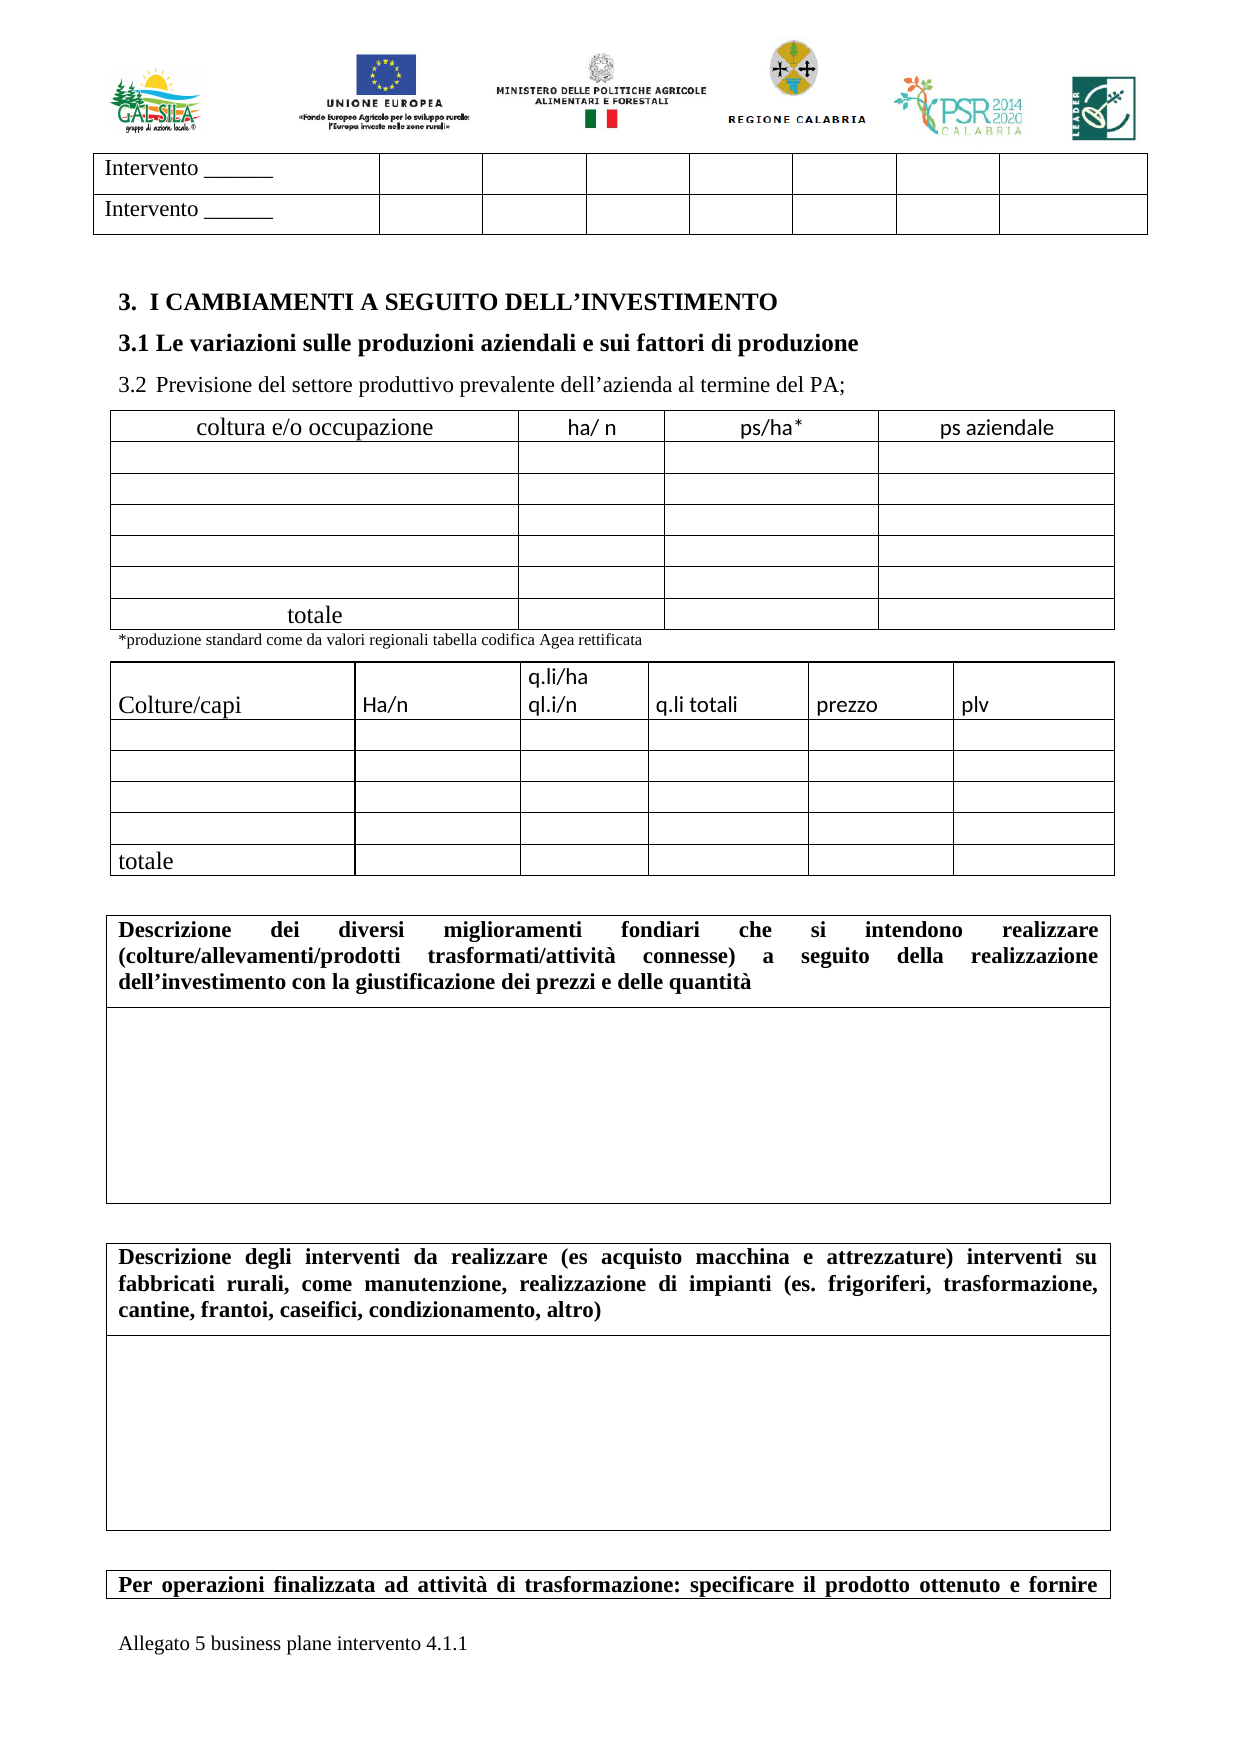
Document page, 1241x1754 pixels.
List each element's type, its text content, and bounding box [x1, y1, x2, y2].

table_header ps aziendale [879, 411, 1114, 441]
table_cell [107, 1008, 1110, 1202]
table_cell [954, 845, 1114, 875]
table_cell [111, 782, 354, 812]
table_cell [690, 195, 792, 234]
table_cell [665, 474, 878, 504]
table_cell [954, 782, 1114, 812]
table_header plv [954, 663, 1114, 718]
table_cell [519, 442, 664, 472]
table_cell [649, 813, 808, 843]
table_header Descrizione degli interventi da realizzare (es acquisto macchina e attrezzature) interventi su fabbricati rurali, come manutenzione, realizzazione di impianti (es. frigoriferi, trasformazione, cantine, frantoi, caseifici, condizionamento, altro) [107, 1244, 1110, 1335]
table_cell [111, 720, 354, 750]
table_cell [519, 567, 664, 597]
table_cell [356, 782, 520, 812]
table_cell [587, 195, 689, 234]
table_cell [521, 720, 648, 750]
table_cell [879, 442, 1114, 472]
table_cell Intervento ______ [94, 154, 379, 194]
table_cell [879, 599, 1114, 629]
table_cell [356, 720, 520, 750]
table_cell [519, 505, 664, 535]
table_cell [793, 154, 896, 194]
table_cell [665, 599, 878, 629]
table_cell [483, 195, 586, 234]
table_cell [356, 845, 520, 875]
table_cell [809, 845, 953, 875]
table_cell [111, 567, 518, 597]
table_cell [521, 782, 648, 812]
table_cell [897, 195, 999, 234]
table_cell [665, 505, 878, 535]
table_cell [809, 782, 953, 812]
table_cell [954, 720, 1114, 750]
table_cell [879, 567, 1114, 597]
table_cell [954, 751, 1114, 781]
table_header ps/ha* [665, 411, 878, 441]
table_cell [111, 536, 518, 566]
table_header Colture/capi [111, 663, 354, 718]
table_cell [111, 751, 354, 781]
table_cell [649, 751, 808, 781]
table_cell [356, 751, 520, 781]
table_cell [521, 845, 648, 875]
table_cell [111, 505, 518, 535]
table_cell [690, 154, 792, 194]
table_cell [111, 813, 354, 843]
table_cell [897, 154, 999, 194]
table_cell [519, 536, 664, 566]
table_cell Intervento ______ [94, 195, 379, 234]
table_cell [879, 505, 1114, 535]
table_cell [879, 474, 1114, 504]
picture [1061, 57, 1146, 153]
table_cell [809, 751, 953, 781]
table_cell [649, 845, 808, 875]
table_cell [879, 536, 1114, 566]
table_cell [649, 720, 808, 750]
table_cell [587, 154, 689, 194]
table_cell [380, 195, 482, 234]
table_cell [665, 536, 878, 566]
table_cell [380, 154, 482, 194]
table_cell [665, 442, 878, 472]
table_header q.li/ha ql.i/n [521, 663, 648, 718]
table_cell [521, 813, 648, 843]
table_cell [111, 474, 518, 504]
table_cell [954, 813, 1114, 843]
table_header coltura e/o occupazione [111, 411, 518, 441]
table_cell [649, 782, 808, 812]
table_header ha/ n [519, 411, 664, 441]
table_header Ha/n [356, 663, 520, 718]
table_cell [356, 813, 520, 843]
text *produzione standard come da valori regionali tabella codifica Agea rettificata [118, 630, 1122, 649]
table_cell totale [111, 599, 518, 629]
table_header q.li totali [649, 663, 808, 718]
table_header prezzo [809, 663, 953, 718]
list Previsione del settore produttivo prevalente dell’azienda al termine del PA; [118, 371, 1122, 397]
table_cell [483, 154, 586, 194]
table_cell [809, 813, 953, 843]
table_cell [1000, 154, 1147, 194]
table_cell [519, 599, 664, 629]
table_cell [107, 1336, 1110, 1530]
table_cell [519, 474, 664, 504]
table_cell [809, 720, 953, 750]
text 3. I CAMBIAMENTI A SEGUITO DELL’INVESTIMENTO [118, 287, 1122, 315]
table_cell [521, 751, 648, 781]
table_cell [1000, 195, 1147, 234]
table_cell [665, 567, 878, 597]
table_header Descrizione dei diversi miglioramenti fondiari che si intendono realizzare (colture/allevamenti/prodotti trasformati/attività connesse) a seguito della realizzazione dell’investimento con la giustificazione dei prezzi e delle quantità [107, 916, 1110, 1007]
list Le variazioni sulle produzioni aziendali e sui fattori di produzione [118, 328, 1122, 357]
table_cell [793, 195, 896, 234]
table_cell totale [111, 845, 354, 875]
table_cell [111, 442, 518, 472]
